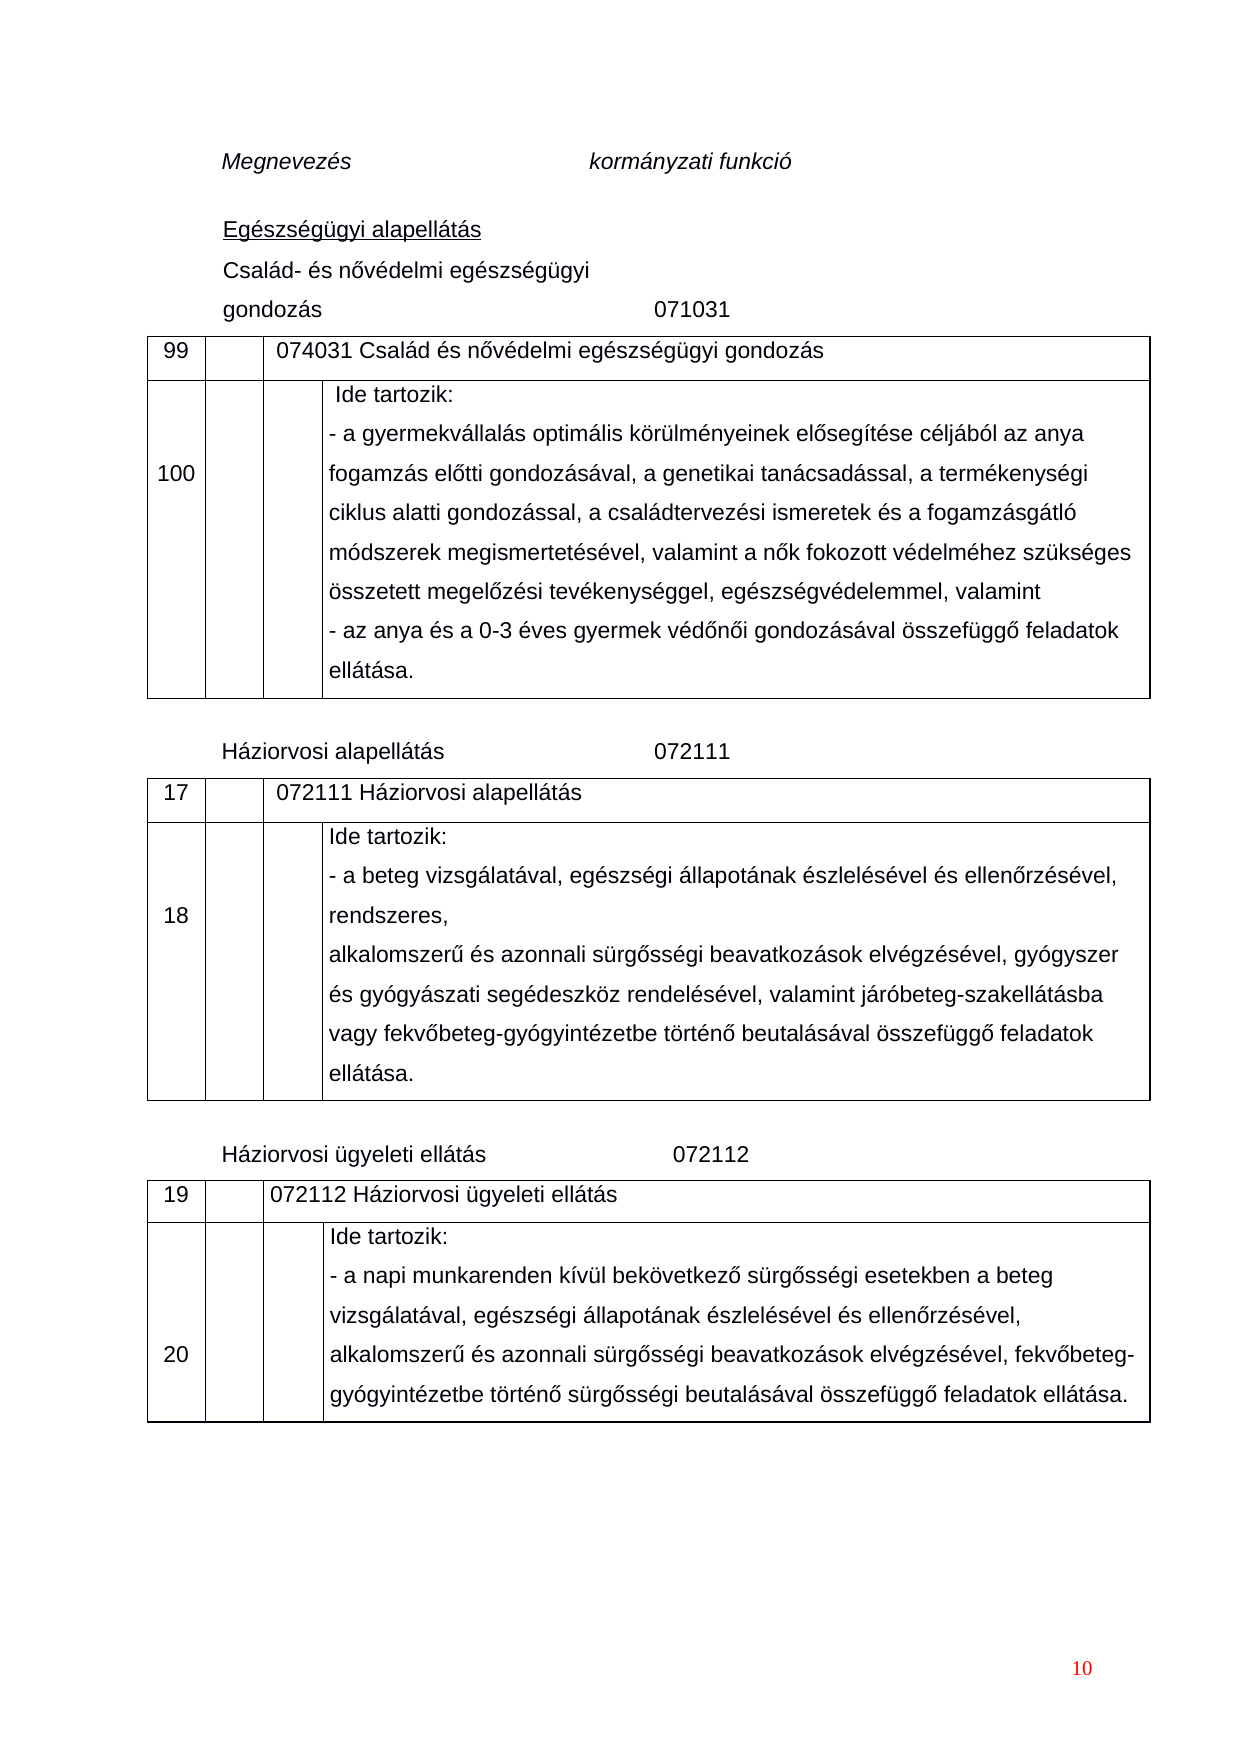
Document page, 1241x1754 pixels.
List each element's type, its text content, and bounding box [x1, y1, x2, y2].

table_header [206, 779, 263, 822]
table_cell [206, 381, 263, 698]
text Egészségügyi alapellátás [148, 216, 1093, 242]
table_cell [206, 1223, 263, 1421]
text Megnevezés kormányzati funkció [148, 148, 1093, 174]
table_cell [264, 823, 322, 1100]
table_cell Ide tartozik: - a gyermekvállalás optimális körülményeinek elősegítése céljából az anya fogamzás előtti gondozásával, a genetikai tanácsadással, a termékenységi ciklus alatti gondozással, a családtervezési ismeretek és a fogamzásgátló módszerek megismertetésével, valamint a nők fokozott védelméhez szükséges összetett megelőzési tevékenységgel, egészségvédelemmel, valamint - az anya és a 0-3 éves gyermek védőnői gondozásával összefüggő feladatok ellátása. [323, 381, 1149, 698]
table_header 99 [148, 337, 205, 379]
text Család- és nővédelmi egészségügyi [148, 257, 1093, 283]
text gondozás 071031 [148, 296, 1093, 322]
table_cell [206, 823, 263, 1100]
table_cell [264, 381, 322, 698]
table_cell Ide tartozik: - a napi munkarenden kívül bekövetkező sürgősségi esetekben a beteg vizsgálatával, egészségi állapotának észlelésével és ellenőrzésével, alkalomszerű és azonnali sürgősségi beavatkozások elvégzésével, fekvőbeteg-gyógyintézetbe történő sürgősségi beutalásával összefüggő feladatok ellátása. [324, 1223, 1149, 1421]
table_cell 100 [148, 381, 205, 698]
text Háziorvosi alapellátás 072111 [148, 738, 1093, 764]
table_header 19 [148, 1181, 205, 1222]
table_header [206, 337, 263, 379]
table_cell 20 [148, 1223, 205, 1421]
table_header 072111 Háziorvosi alapellátás [264, 779, 1149, 822]
table_header 17 [148, 779, 205, 822]
table_header 072112 Háziorvosi ügyeleti ellátás [264, 1181, 1149, 1222]
text Háziorvosi ügyeleti ellátás 072112 [148, 1141, 1093, 1167]
table_cell Ide tartozik: - a beteg vizsgálatával, egészségi állapotának észlelésével és ellenőrzésével, rendszeres, alkalomszerű és azonnali sürgősségi beavatkozások elvégzésével, gyógyszer és gyógyászati segédeszköz rendelésével, valamint járóbeteg-szakellátásba vagy fekvőbeteg-gyógyintézetbe történő beutalásával összefüggő feladatok ellátása. [323, 823, 1149, 1100]
table_header [206, 1181, 263, 1222]
table_cell [264, 1223, 323, 1421]
table_header 074031 Család és nővédelmi egészségügyi gondozás [264, 337, 1149, 379]
table_cell 18 [148, 823, 205, 1100]
